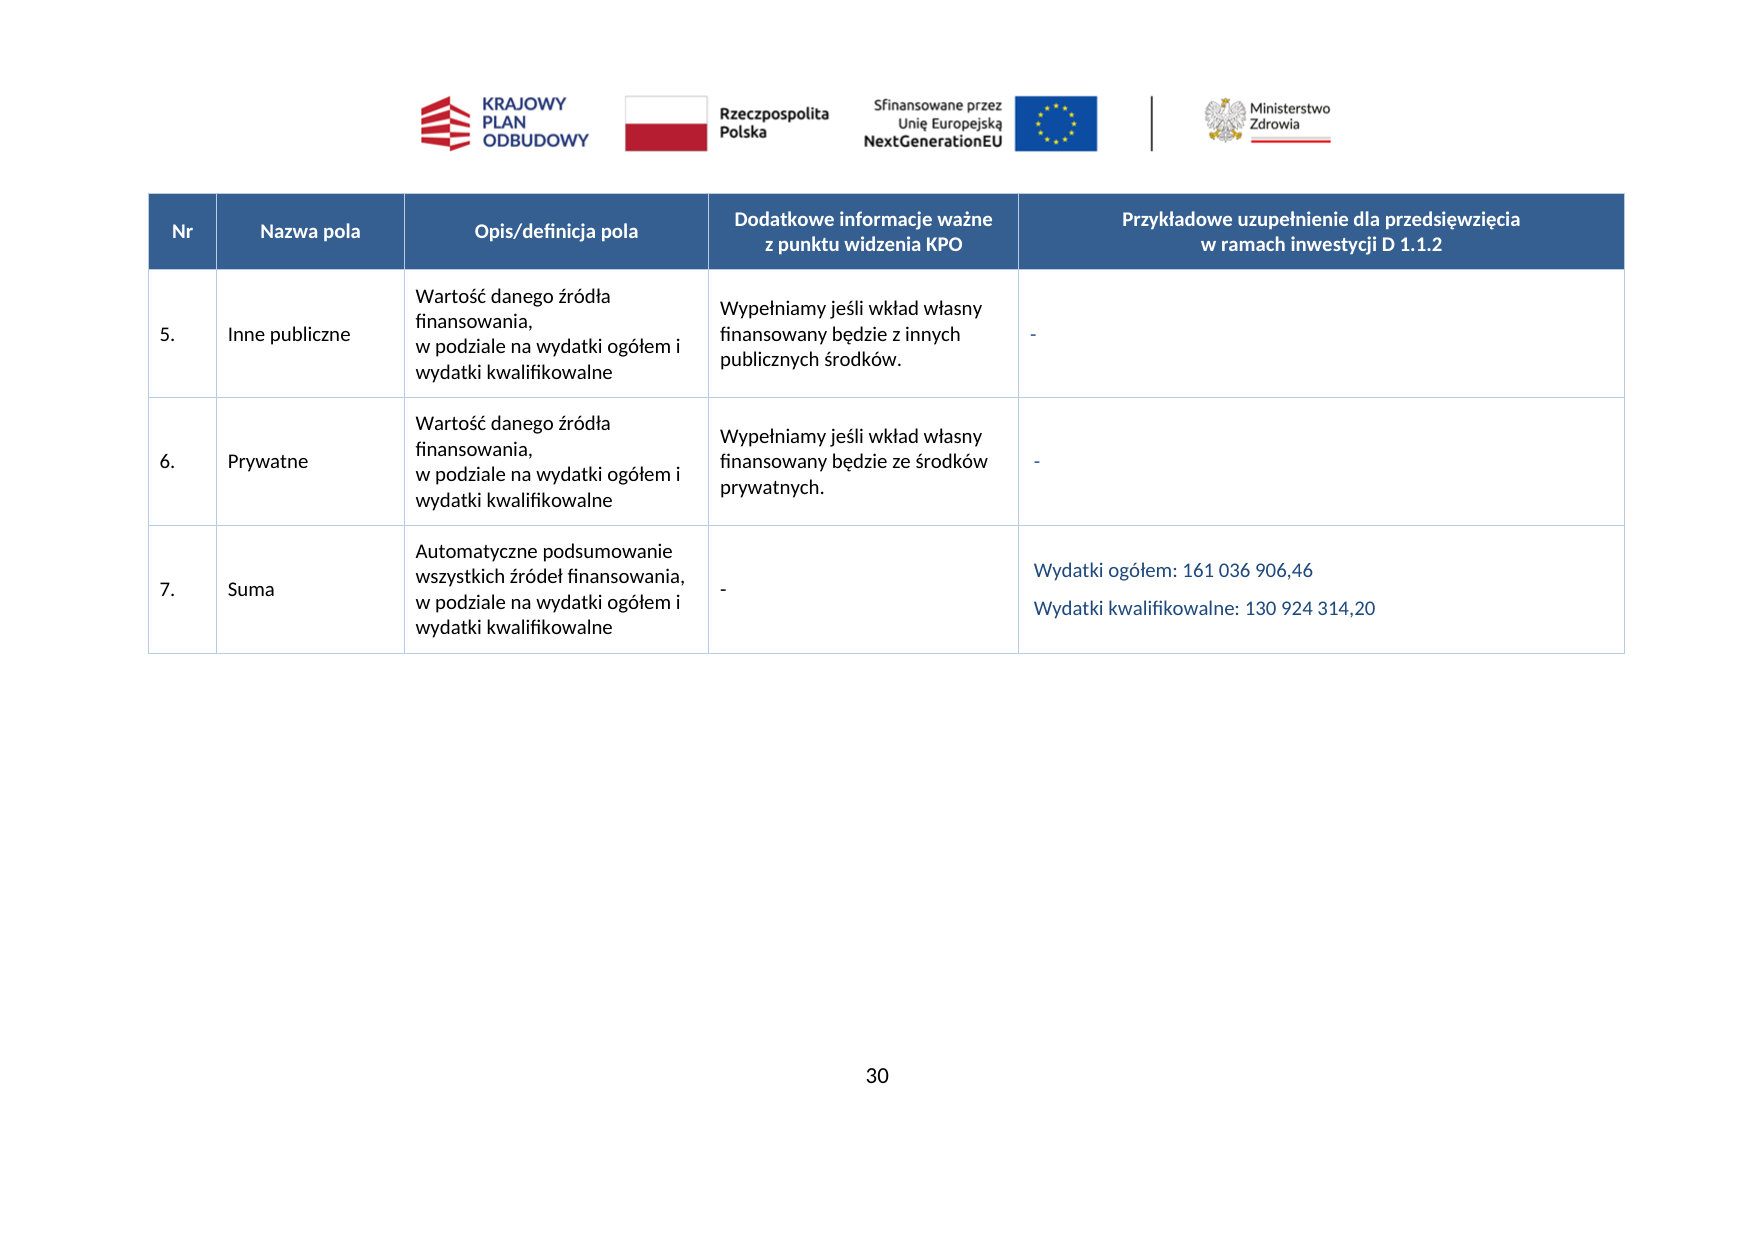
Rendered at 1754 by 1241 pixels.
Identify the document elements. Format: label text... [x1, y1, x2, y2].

table_header Nr [149, 194, 216, 269]
table_cell - [1019, 270, 1624, 397]
table_cell Wypełniamy jeśli wkład własny finansowany będzie ze środków prywatnych. [709, 398, 1018, 525]
table_cell Inne publiczne [217, 270, 404, 397]
table_cell Wydatki ogółem: 161 036 906,46 Wydatki kwalifikowalne: 130 924 314,20 [1019, 526, 1624, 652]
table_cell 5. [149, 270, 216, 397]
table_header Przykładowe uzupełnienie dla przedsięwzięcia w ramach inwestycji D 1.1.2 [1019, 194, 1624, 269]
table_cell Suma [217, 526, 404, 652]
table_cell Automatyczne podsumowanie wszystkich źródeł finansowania, w podziale na wydatki ogółem i wydatki kwalifikowalne [405, 526, 708, 652]
picture [404, 73, 1350, 168]
table_cell Wartość danego źródła finansowania, w podziale na wydatki ogółem i wydatki kwalifikowalne [405, 398, 708, 525]
table_cell - [709, 526, 1018, 652]
table_cell 7. [149, 526, 216, 652]
table_cell 6. [149, 398, 216, 525]
table_cell Prywatne [217, 398, 404, 525]
table_header Opis/definicja pola [405, 194, 708, 269]
table_header Nazwa pola [217, 194, 404, 269]
table_cell - [1019, 398, 1624, 525]
table_cell Wypełniamy jeśli wkład własny finansowany będzie z innych publicznych środków. [709, 270, 1018, 397]
table_header Dodatkowe informacje ważne z punktu widzenia KPO [709, 194, 1018, 269]
table_cell Wartość danego źródła finansowania, w podziale na wydatki ogółem i wydatki kwalifikowalne [405, 270, 708, 397]
